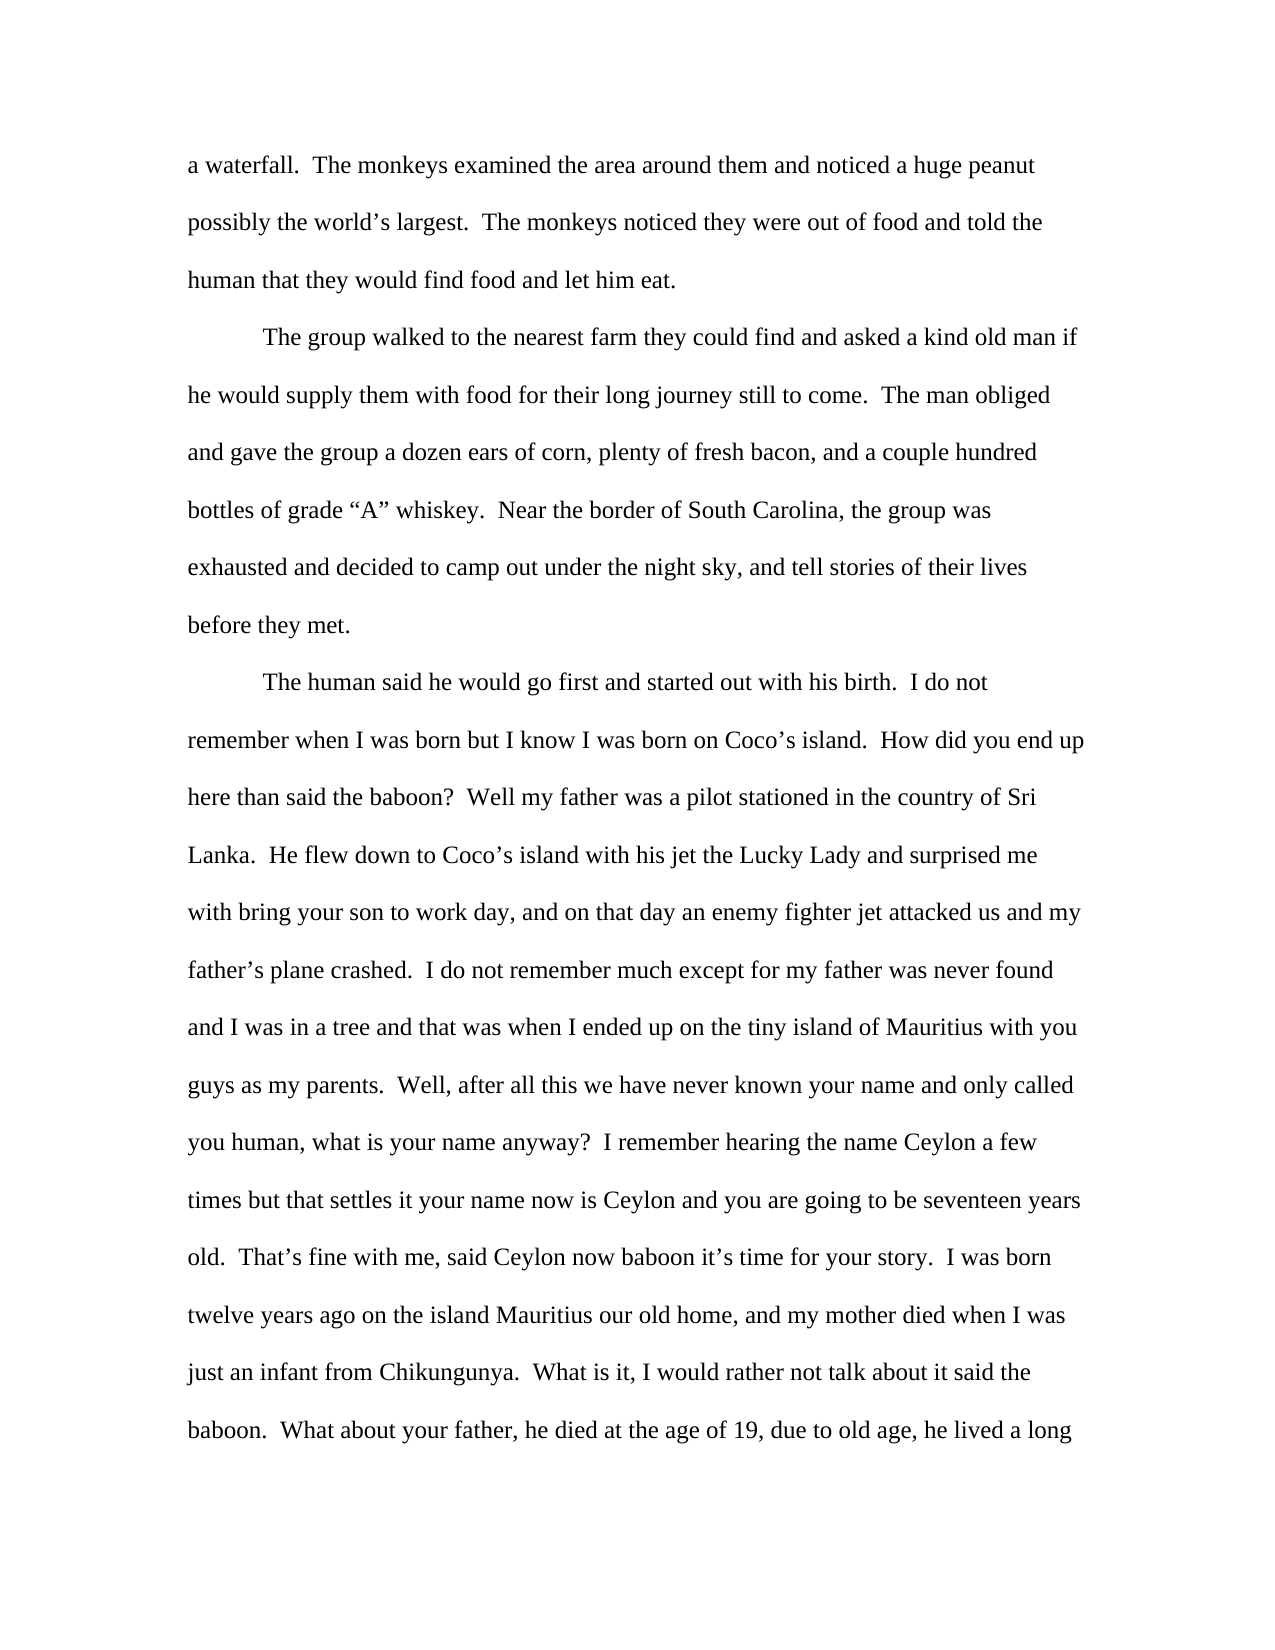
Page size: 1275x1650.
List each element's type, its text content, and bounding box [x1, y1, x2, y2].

text The group walked to the nearest farm they could find and asked a kind old man if he would supply them with food for their long journey still to come. The man obliged and gave the group a dozen ears of corn, plenty of fresh bacon, and a couple hundred bottles of grade “A” whiskey. Near the border of South Carolina, the group was exhausted and decided to camp out under the night sky, and tell stories of their lives before they met. [187, 322, 1087, 639]
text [187, 150, 1087, 294]
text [187, 667, 1087, 1444]
